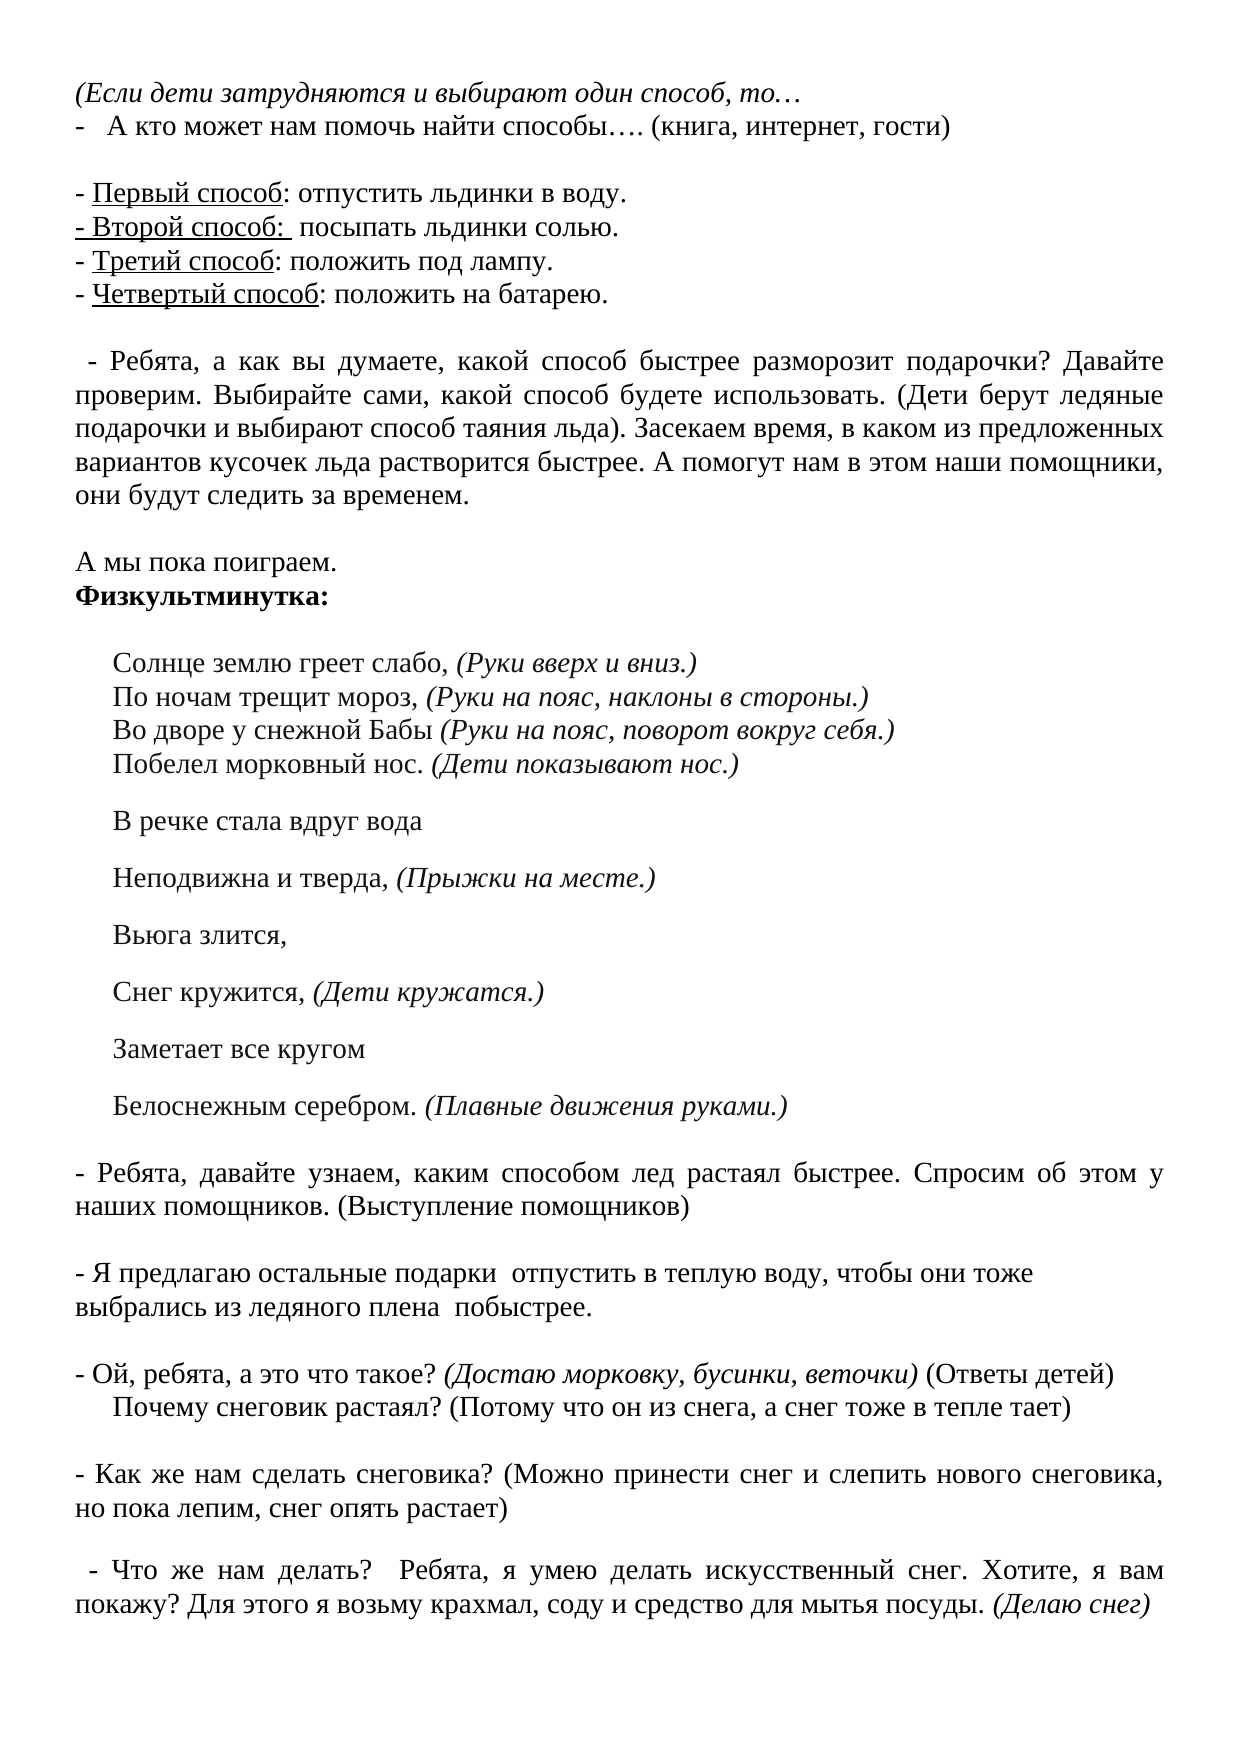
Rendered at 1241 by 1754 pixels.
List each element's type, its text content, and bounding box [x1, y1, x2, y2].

text - Я предлагаю остальные подарки отпустить в теплую воду, чтобы они тоже выбрались из ледяного плена побыстрее. [75, 1255, 1165, 1322]
text Неподвижна и тверда, (Прыжки на месте.) [75, 860, 1165, 893]
text Белоснежным серебром. (Плавные движения руками.) [75, 1088, 1165, 1121]
text - Ой, ребята, а это что такое? (Достаю морковку, бусинки, веточки) (Ответы детей) [75, 1356, 1165, 1389]
text По ночам трещит мороз, (Руки на пояс, наклоны в стороны.) [75, 679, 1165, 712]
text Вьюга злится, [75, 917, 1165, 950]
text Физкультминутка: [75, 578, 1165, 612]
text Во дворе у снежной Бабы (Руки на пояс, поворот вокруг себя.) [75, 712, 1165, 746]
text - Второй способ: посыпать льдинки солью. [75, 209, 1165, 243]
text (Если дети затрудняются и выбирают один способ, то… [75, 75, 1165, 108]
text Снег кружится, (Дети кружатся.) [75, 974, 1165, 1007]
text - Ребята, а как вы думаете, какой способ быстрее разморозит подарочки? Давайте проверим. Выбирайте сами, какой способ будете использовать. (Дети берут ледяные подарочки и выбирают способ таяния льда). Засекаем время, в каком из предложенных вариантов кусочек льда растворится быстрее. А помогут нам в этом наши помощники, они будут следить за временем. [75, 343, 1165, 511]
text Почему снеговик растаял? (Потому что он из снега, а снег тоже в тепле тает) [112, 1389, 1165, 1423]
text - Как же нам сделать снеговика? (Можно принести снег и слепить нового снеговика, но пока лепим, снег опять растает) [75, 1457, 1165, 1524]
text - А кто может нам помочь найти способы…. (книга, интернет, гости) [75, 108, 1165, 142]
text - Первый способ: отпустить льдинки в воду. [75, 176, 1165, 209]
text - Что же нам делать? Ребята, я умею делать искусственный снег. Хотите, я вам покажу? Для этого я возьму крахмал, соду и средство для мытья посуды. (Делаю снег) [75, 1552, 1165, 1619]
text Заметает все кругом [75, 1031, 1165, 1064]
text - Четвертый способ: положить на батарею. [75, 276, 1165, 310]
text В речке стала вдруг вода [75, 803, 1165, 836]
text А мы пока поиграем. [75, 544, 1165, 578]
text - Третий способ: положить под лампу. [75, 243, 1165, 276]
text - Ребята, давайте узнаем, каким способом лед растаял быстрее. Спросим об этом у наших помощников. (Выступление помощников) [75, 1155, 1165, 1222]
text Побелел морковный нос. (Дети показывают нос.) [75, 746, 1165, 779]
text Солнце землю греет слабо, (Руки вверх и вниз.) [75, 645, 1165, 679]
